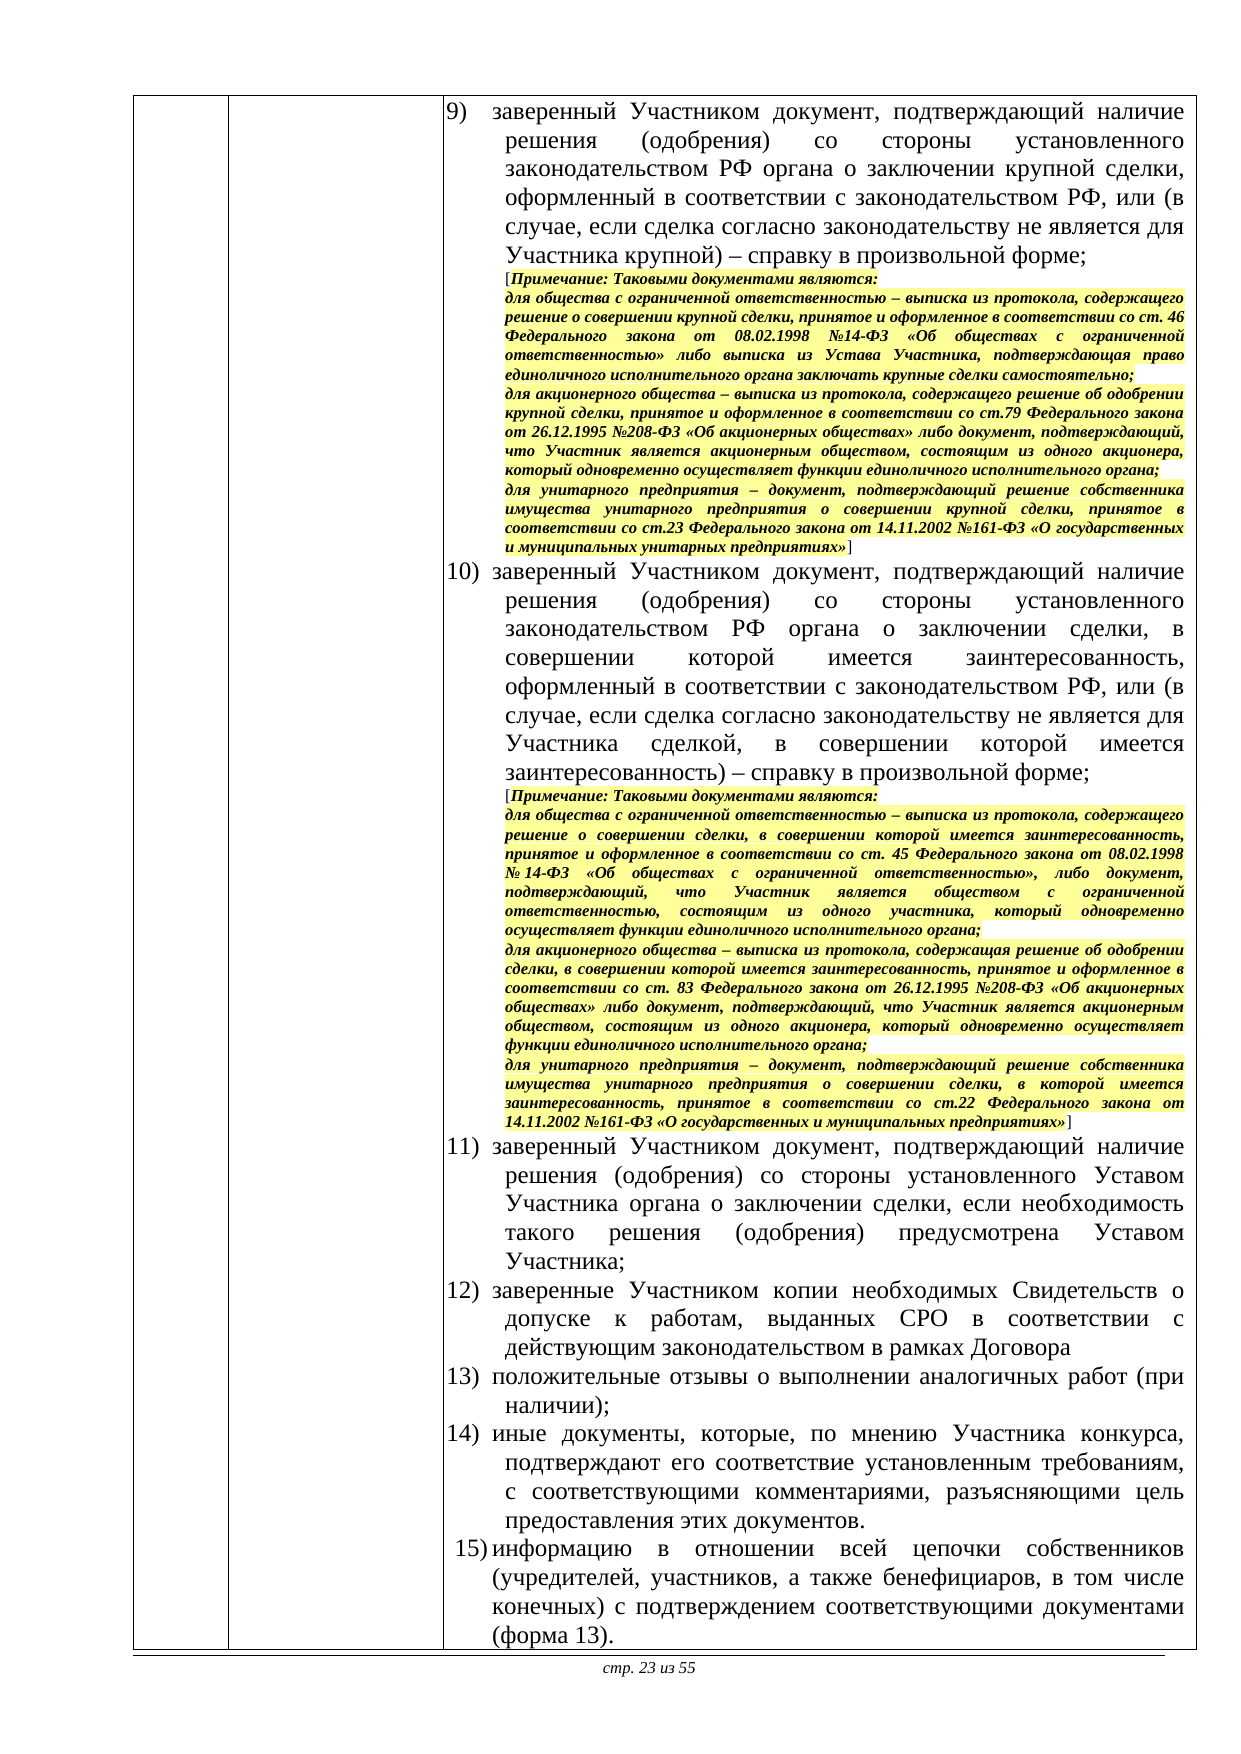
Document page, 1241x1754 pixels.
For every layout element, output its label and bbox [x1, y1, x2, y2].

table_cell [229, 96, 443, 1648]
table_cell [134, 96, 228, 1648]
table_cell [444, 96, 1196, 1648]
